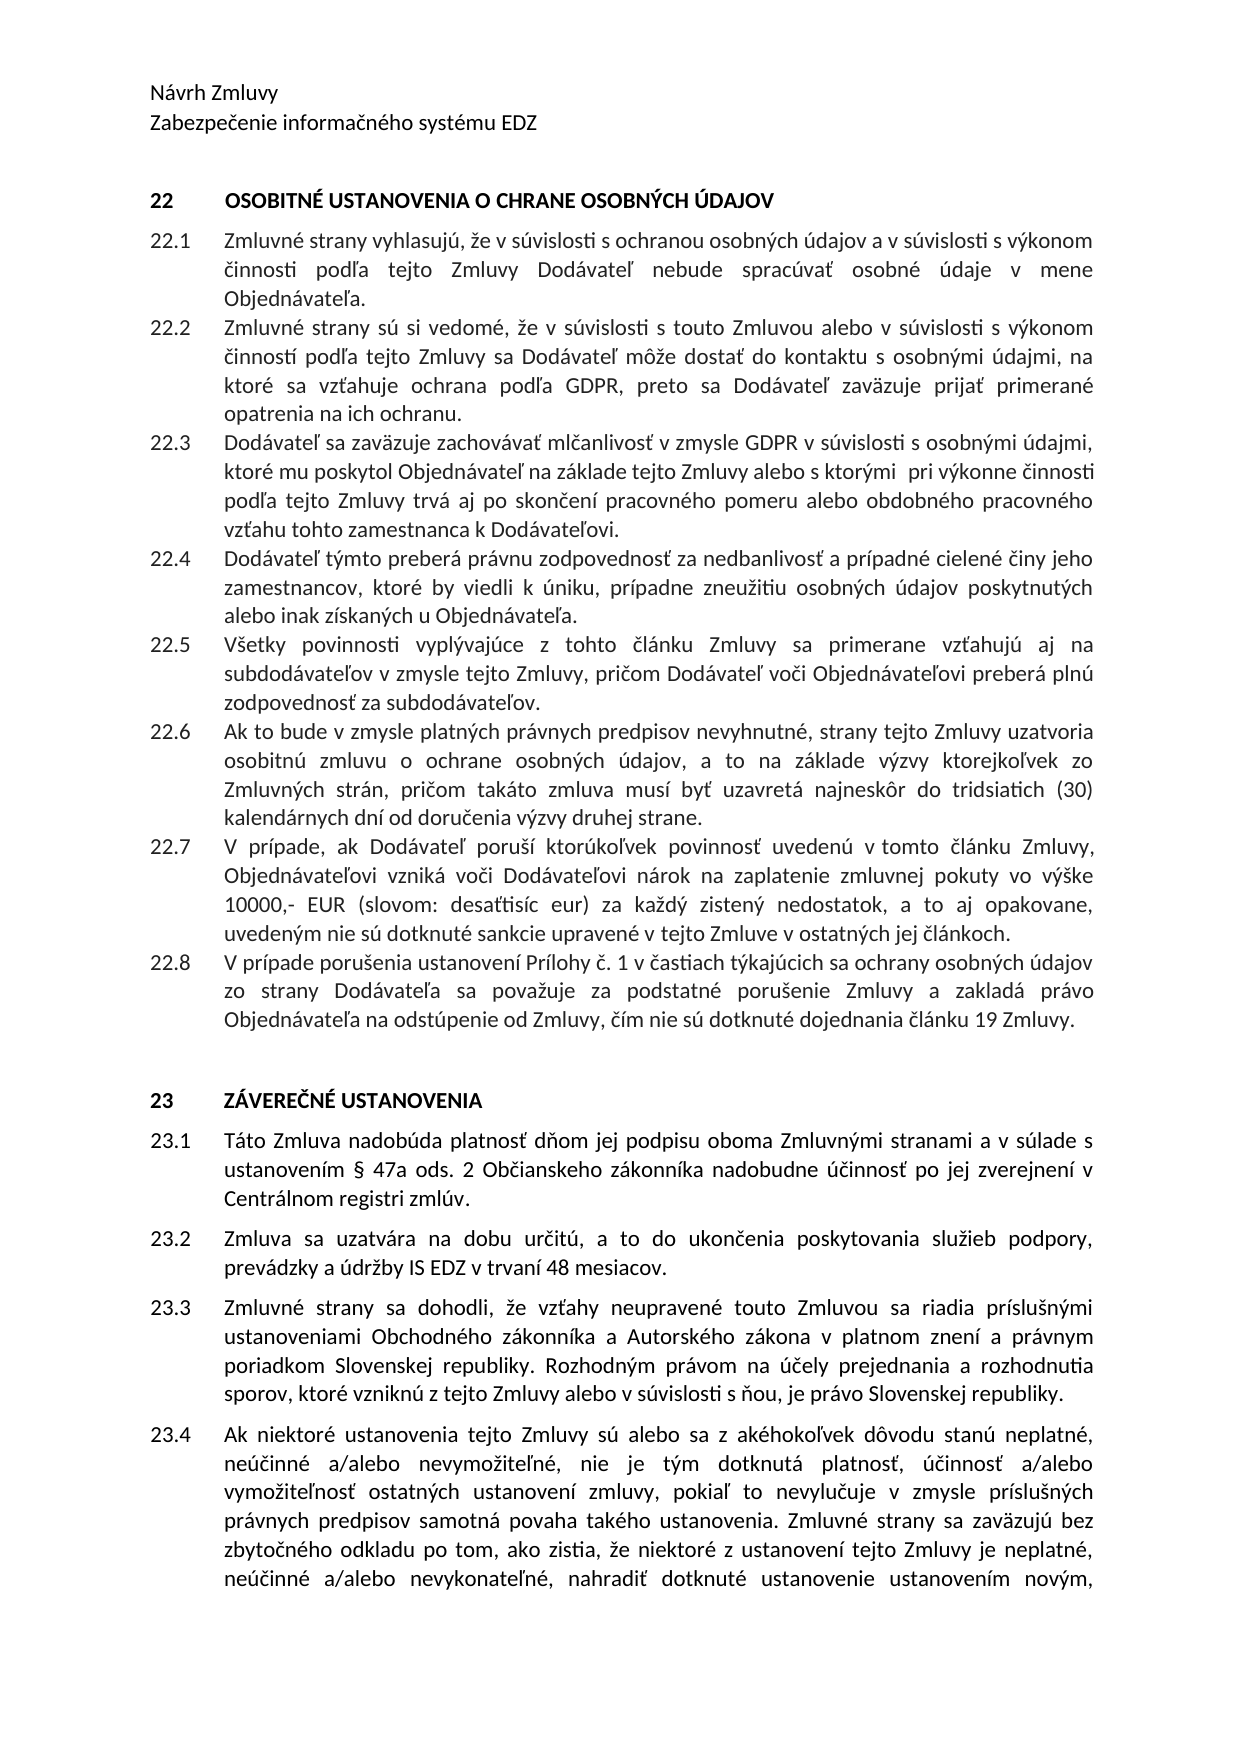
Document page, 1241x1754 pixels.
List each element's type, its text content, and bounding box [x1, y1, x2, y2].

subtitle OSOBITNÉ USTANOVENIA O CHRANE OSOBNÝCH ÚDAJOV [150, 186, 1095, 214]
list Ak to bude v zmysle platných právnych predpisov nevyhnutné, strany tejto Zmluvy uzatvoria osobitnú zmluvu o ochrane osobných údajov, a to na základe výzvy ktorejkoľvek zo Zmluvných strán, pričom takáto zmluva musí byť uzavretá najneskôr do tridsiatich (30) kalendárnych dní od doručenia výzvy druhej strane. [150, 717, 1095, 832]
list V prípade porušenia ustanovení Prílohy č. 1 v častiach týkajúcich sa ochrany osobných údajov zo strany Dodávateľa sa považuje za podstatné porušenie Zmluvy a zakladá právo Objednávateľa na odstúpenie od Zmluvy, čím nie sú dotknuté dojednania článku 19 Zmluvy. [150, 948, 1095, 1033]
list V prípade, ak Dodávateľ poruší ktorúkoľvek povinnosť uvedenú v tomto článku Zmluvy, Objednávateľovi vzniká voči Dodávateľovi nárok na zaplatenie zmluvnej pokuty vo výške 10000,- EUR (slovom: desaťtisíc eur) za každý zistený nedostatok, a to aj opakovane, uvedeným nie sú dotknuté sankcie upravené v tejto Zmluve v ostatných jej článkoch. [150, 832, 1095, 947]
text 23.1 Táto Zmluva nadobúda platnosť dňom jej podpisu oboma Zmluvnými stranami a v súlade s ustanovením § 47a ods. 2 Občianskeho zákonníka nadobudne účinnosť po jej zverejnení v Centrálnom registri zmlúv. [150, 1126, 1095, 1212]
subtitle 23 ZÁVEREČNÉ USTANOVENIA [150, 1086, 1090, 1114]
list Dodávateľ týmto preberá právnu zodpovednosť za nedbanlivosť a prípadné cielené činy jeho zamestnancov, ktoré by viedli k úniku, prípadne zneužitiu osobných údajov poskytnutých alebo inak získaných u Objednávateľa. [150, 544, 1095, 629]
list Zmluvné strany vyhlasujú, že v súvislosti s ochranou osobných údajov a v súvislosti s výkonom činnosti podľa tejto Zmluvy Dodávateľ nebude spracúvať osobné údaje v mene Objednávateľa. [150, 226, 1095, 312]
list Všetky povinnosti vyplývajúce z tohto článku Zmluvy sa primerane vzťahujú aj na subdodávateľov v zmysle tejto Zmluvy, pričom Dodávateľ voči Objednávateľovi preberá plnú zodpovednosť za subdodávateľov. [150, 630, 1095, 716]
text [150, 1420, 1095, 1592]
list Zmluvné strany sú si vedomé, že v súvislosti s touto Zmluvou alebo v súvislosti s výkonom činností podľa tejto Zmluvy sa Dodávateľ môže dostať do kontaktu s osobnými údajmi, na ktoré sa vzťahuje ochrana podľa GDPR, preto sa Dodávateľ zaväzuje prijať primerané opatrenia na ich ochranu. [150, 313, 1095, 428]
text 23.3 Zmluvné strany sa dohodli, že vzťahy neupravené touto Zmluvou sa riadia príslušnými ustanoveniami Obchodného zákonníka a Autorského zákona v platnom znení a právnym poriadkom Slovenskej republiky. Rozhodným právom na účely prejednania a rozhodnutia sporov, ktoré vzniknú z tejto Zmluvy alebo v súvislosti s ňou, je právo Slovenskej republiky. [150, 1293, 1095, 1408]
list Dodávateľ sa zaväzuje zachovávať mlčanlivosť v zmysle GDPR v súvislosti s osobnými údajmi, ktoré mu poskytol Objednávateľ na základe tejto Zmluvy alebo s ktorými pri výkonne činnosti podľa tejto Zmluvy trvá aj po skončení pracovného pomeru alebo obdobného pracovného vzťahu tohto zamestnanca k Dodávateľovi. [150, 428, 1095, 543]
text 23.2 Zmluva sa uzatvára na dobu určitú, a to do ukončenia poskytovania služieb podpory, prevádzky a údržby IS EDZ v trvaní 48 mesiacov. [150, 1224, 1095, 1281]
